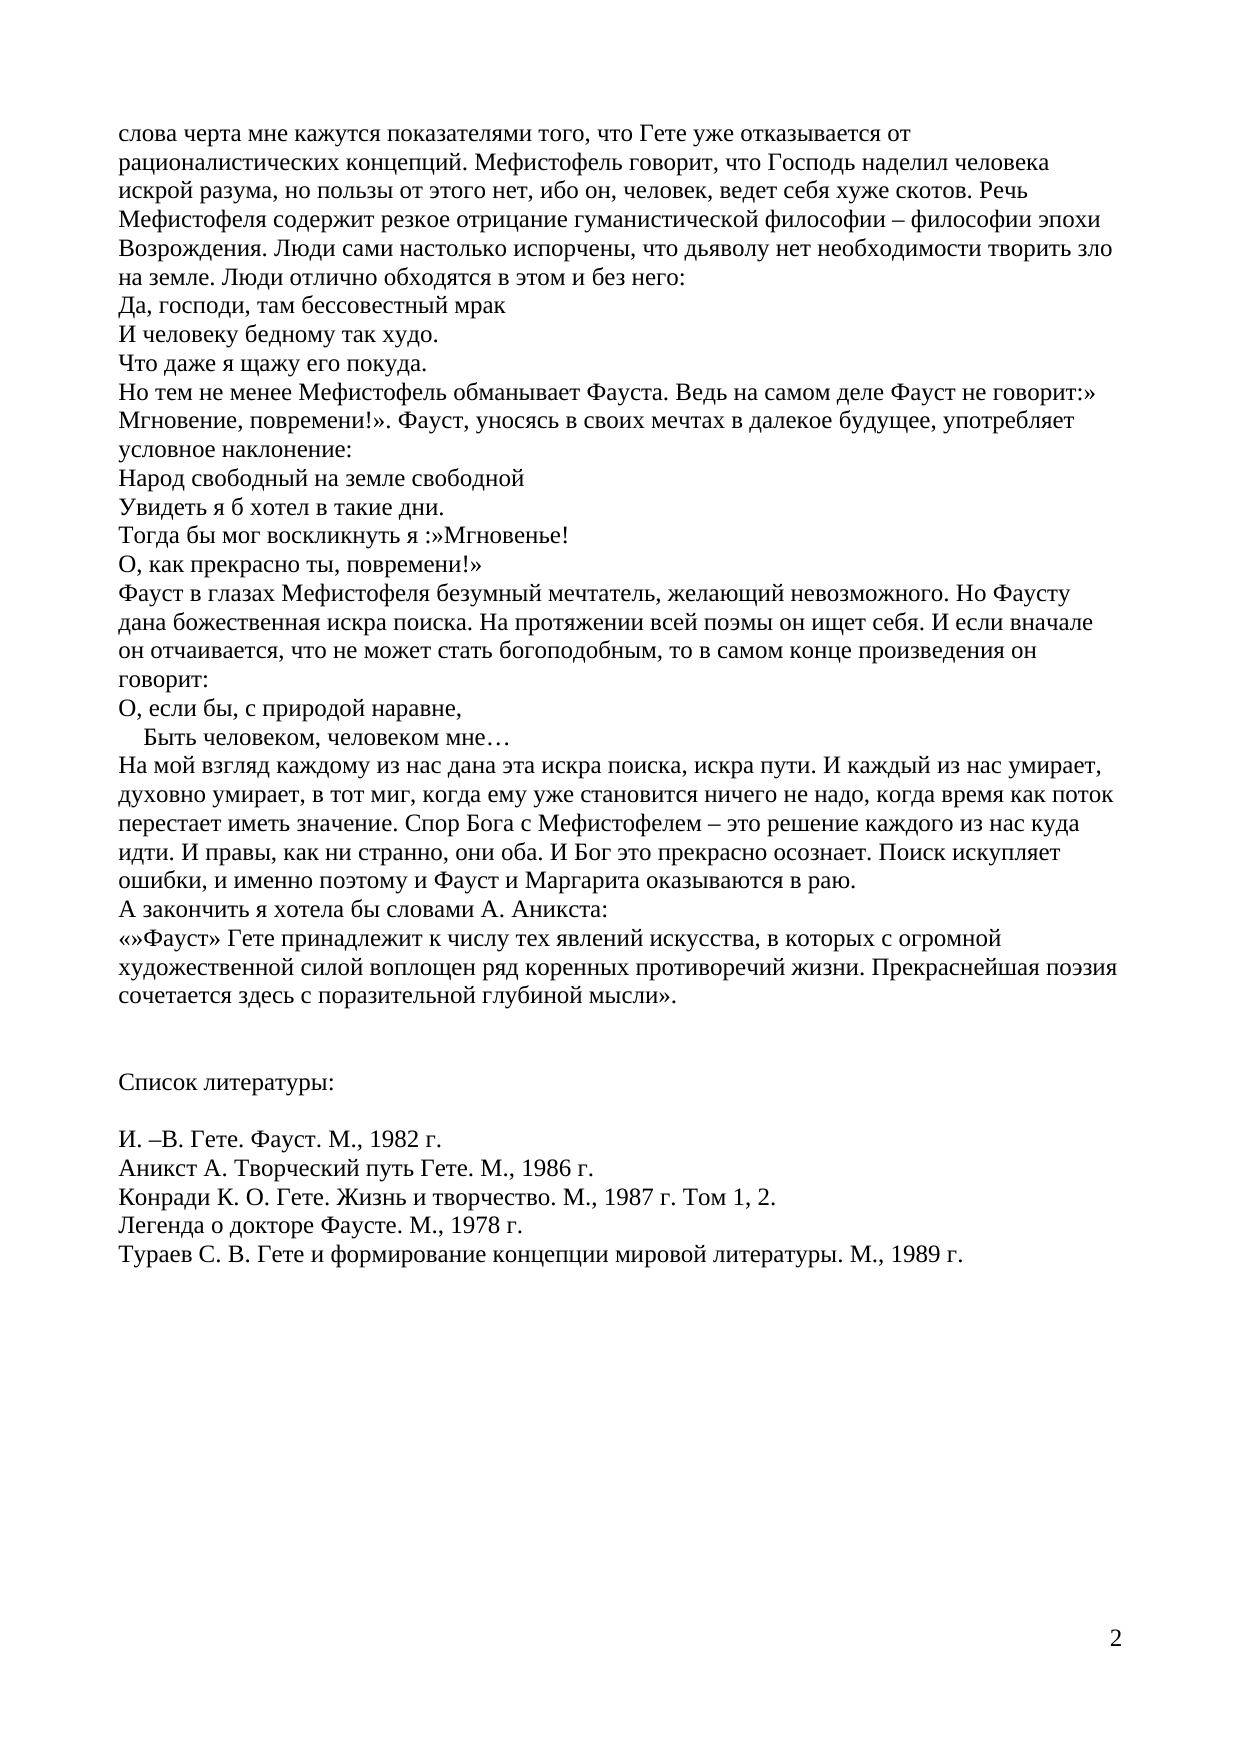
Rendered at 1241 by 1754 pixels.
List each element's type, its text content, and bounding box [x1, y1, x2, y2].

text И. –В. Гете. Фауст. М., 1982 г. [118, 1124, 1122, 1153]
text Легенда о докторе Фаусте. М., 1978 г. [118, 1211, 1122, 1239]
text Список литературы: [118, 1067, 1122, 1096]
text И человеку бедному так худо. [118, 319, 1122, 348]
text Тураев С. В. Гете и формирование концепции мировой литературы. М., 1989 г. [118, 1239, 1122, 1268]
text О, как прекрасно ты, повремени!» [118, 549, 1122, 578]
text Тогда бы мог воскликнуть я :»Мгновенье! [118, 521, 1122, 549]
text Да, господи, там бессовестный мрак [118, 291, 1122, 319]
text «»Фауст» Гете принадлежит к числу тех явлений искусства, в которых с огромной художественной силой воплощен ряд коренных противоречий жизни. Прекраснейшая поэзия сочетается здесь с поразительной глубиной мысли». [118, 923, 1122, 1009]
text Быть человеком, человеком мне… [118, 722, 1122, 751]
text Но тем не менее Мефистофель обманывает Фауста. Ведь на самом деле Фауст не говорит:» Мгновение, повремени!». Фауст, уносясь в своих мечтах в далекое будущее, употребляет условное наклонение: [118, 377, 1122, 463]
text Что даже я щажу его покуда. [118, 348, 1122, 377]
text Аникст А. Творческий путь Гете. М., 1986 г. [118, 1153, 1122, 1182]
text Фауст в глазах Мефистофеля безумный мечтатель, желающий невозможного. Но Фаусту дана божественная искра поиска. На протяжении всей поэмы он ищет себя. И если вначале он отчаивается, что не может стать богоподобным, то в самом конце произведения он говорит: [118, 578, 1122, 693]
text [118, 118, 1122, 291]
text Увидеть я б хотел в такие дни. [118, 492, 1122, 521]
text О, если бы, с природой наравне, [118, 693, 1122, 722]
text На мой взгляд каждому из нас дана эта искра поиска, искра пути. И каждый из нас умирает, духовно умирает, в тот миг, когда ему уже становится ничего не надо, когда время как поток перестает иметь значение. Спор Бога с Мефистофелем – это решение каждого из нас куда идти. И правы, как ни странно, они оба. И Бог это прекрасно осознает. Поиск искупляет ошибки, и именно поэтому и Фауст и Маргарита оказываются в раю. [118, 751, 1122, 894]
text Конради К. О. Гете. Жизнь и творчество. М., 1987 г. Том 1, 2. [118, 1182, 1122, 1211]
text Народ свободный на земле свободной [118, 463, 1122, 492]
text А закончить я хотела бы словами А. Аникста: [118, 894, 1122, 923]
